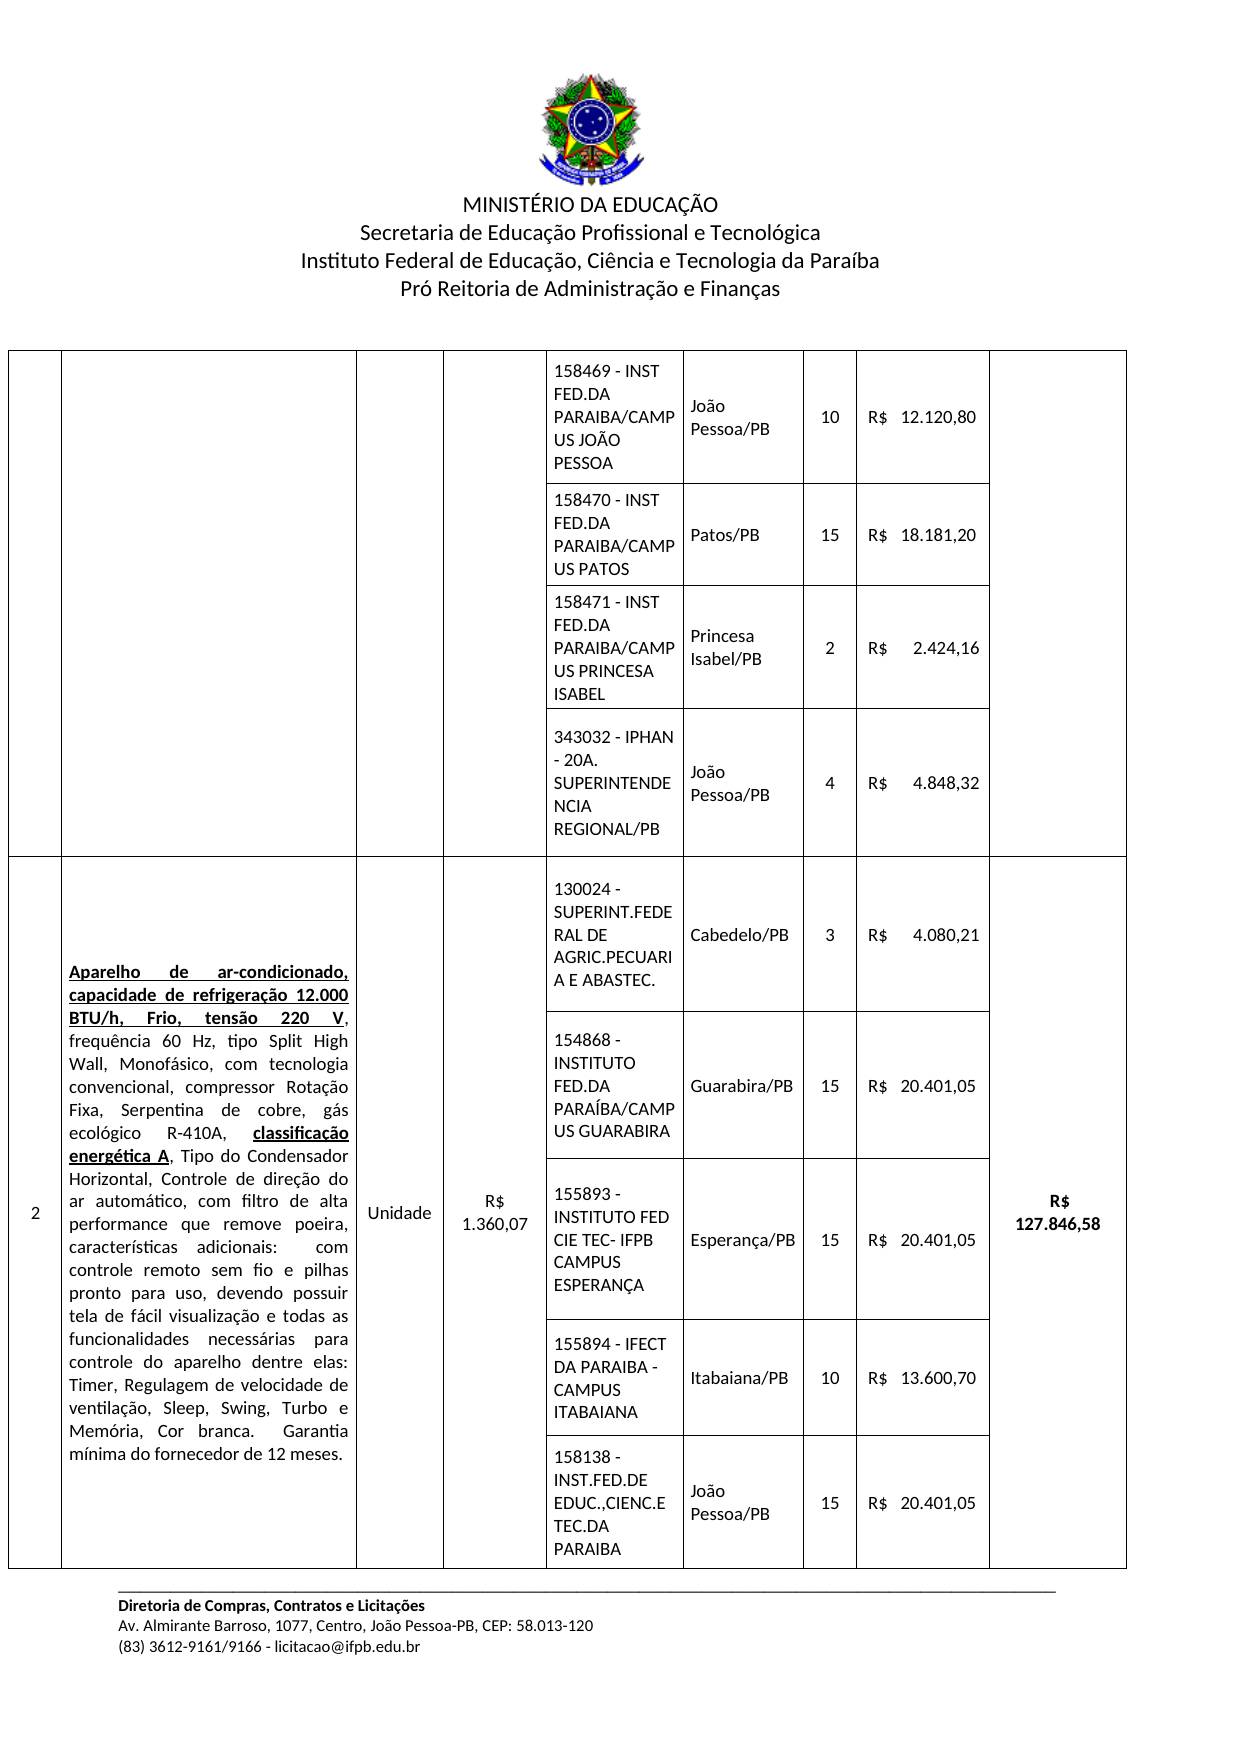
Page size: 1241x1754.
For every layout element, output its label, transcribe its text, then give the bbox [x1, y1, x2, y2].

table_cell 155894 - IFECT DA PARAIBA - CAMPUS ITABAIANA [547, 1320, 683, 1435]
table_cell R$ 18.181,20 [857, 484, 989, 585]
table_cell R$ 20.401,05 [857, 1436, 989, 1568]
table_cell João Pessoa/PB [684, 1436, 803, 1568]
table_cell 15 [804, 1436, 856, 1568]
table_cell 2 [9, 857, 61, 1568]
table_cell Aparelho de ar-condicionado, capacidade de refrigeração 12.000 BTU/h, Frio, tensão 220 V, frequência 60 Hz, tipo Split High Wall, Monofásico, com tecnologia convencional, compressor Rotação Fixa, Serpentina de cobre, gás ecológico R-410A, classificação energética A, Tipo do Condensador Horizontal, Controle de direção do ar automático, com filtro de alta performance que remove poeira, características adicionais: com controle remoto sem fio e pilhas pronto para uso, devendo possuir tela de fácil visualização e todas as funcionalidades necessárias para controle do aparelho dentre elas: Timer, Regulagem de velocidade de ventilação, Sleep, Swing, Turbo e Memória, Cor branca. Garantia mínima do fornecedor de 12 meses. [62, 857, 356, 1568]
table_cell Itabaiana/PB [684, 1320, 803, 1435]
table_cell R$ 2.424,16 [857, 586, 989, 708]
table_cell João Pessoa/PB [684, 351, 803, 482]
table_cell Patos/PB [684, 484, 803, 585]
table_cell 2 [804, 586, 856, 708]
table_cell 15 [804, 484, 856, 585]
table_cell R$ 127.846,58 [990, 857, 1126, 1568]
table_cell 3 [804, 857, 856, 1011]
table_cell 158138 - INST.FED.DE EDUC.,CIENC.E TEC.DA PARAIBA [547, 1436, 683, 1568]
table_cell R$ 13.600,70 [857, 1320, 989, 1435]
table_cell R$ 12.120,80 [857, 351, 989, 482]
table_cell 10 [804, 351, 856, 482]
table_cell Esperança/PB [684, 1159, 803, 1319]
table_cell Princesa Isabel/PB [684, 586, 803, 708]
table_cell R$ 4.848,32 [857, 709, 989, 856]
table_cell 343032 - IPHAN - 20A. SUPERINTENDENCIA REGIONAL/PB [547, 709, 683, 856]
table_cell 15 [804, 1159, 856, 1319]
table_cell 158470 - INST FED.DA PARAIBA/CAMPUS PATOS [547, 484, 683, 585]
table_cell 4 [804, 709, 856, 856]
table_cell Guarabira/PB [684, 1012, 803, 1158]
table_cell 154868 - INSTITUTO FED.DA PARAÍBA/CAMPUS GUARABIRA [547, 1012, 683, 1158]
table_cell Unidade [357, 857, 443, 1568]
table_cell Cabedelo/PB [684, 857, 803, 1011]
table_cell 155893 - INSTITUTO FED CIE TEC- IFPB CAMPUS ESPERANÇA [547, 1159, 683, 1319]
table_cell João Pessoa/PB [684, 709, 803, 856]
table_cell R$ 20.401,05 [857, 1159, 989, 1319]
table_cell R$ 4.080,21 [857, 857, 989, 1011]
table_cell R$ 1.360,07 [444, 857, 546, 1568]
picture [537, 72, 644, 184]
table_cell 158471 - INST FED.DA PARAIBA/CAMPUS PRINCESA ISABEL [547, 586, 683, 708]
table_cell 158469 - INST FED.DA PARAIBA/CAMPUS JOÃO PESSOA [547, 351, 683, 482]
table_cell 130024 - SUPERINT.FEDERAL DE AGRIC.PECUARIA E ABASTEC. [547, 857, 683, 1011]
table_cell 15 [804, 1012, 856, 1158]
table_cell 10 [804, 1320, 856, 1435]
table_cell R$ 20.401,05 [857, 1012, 989, 1158]
